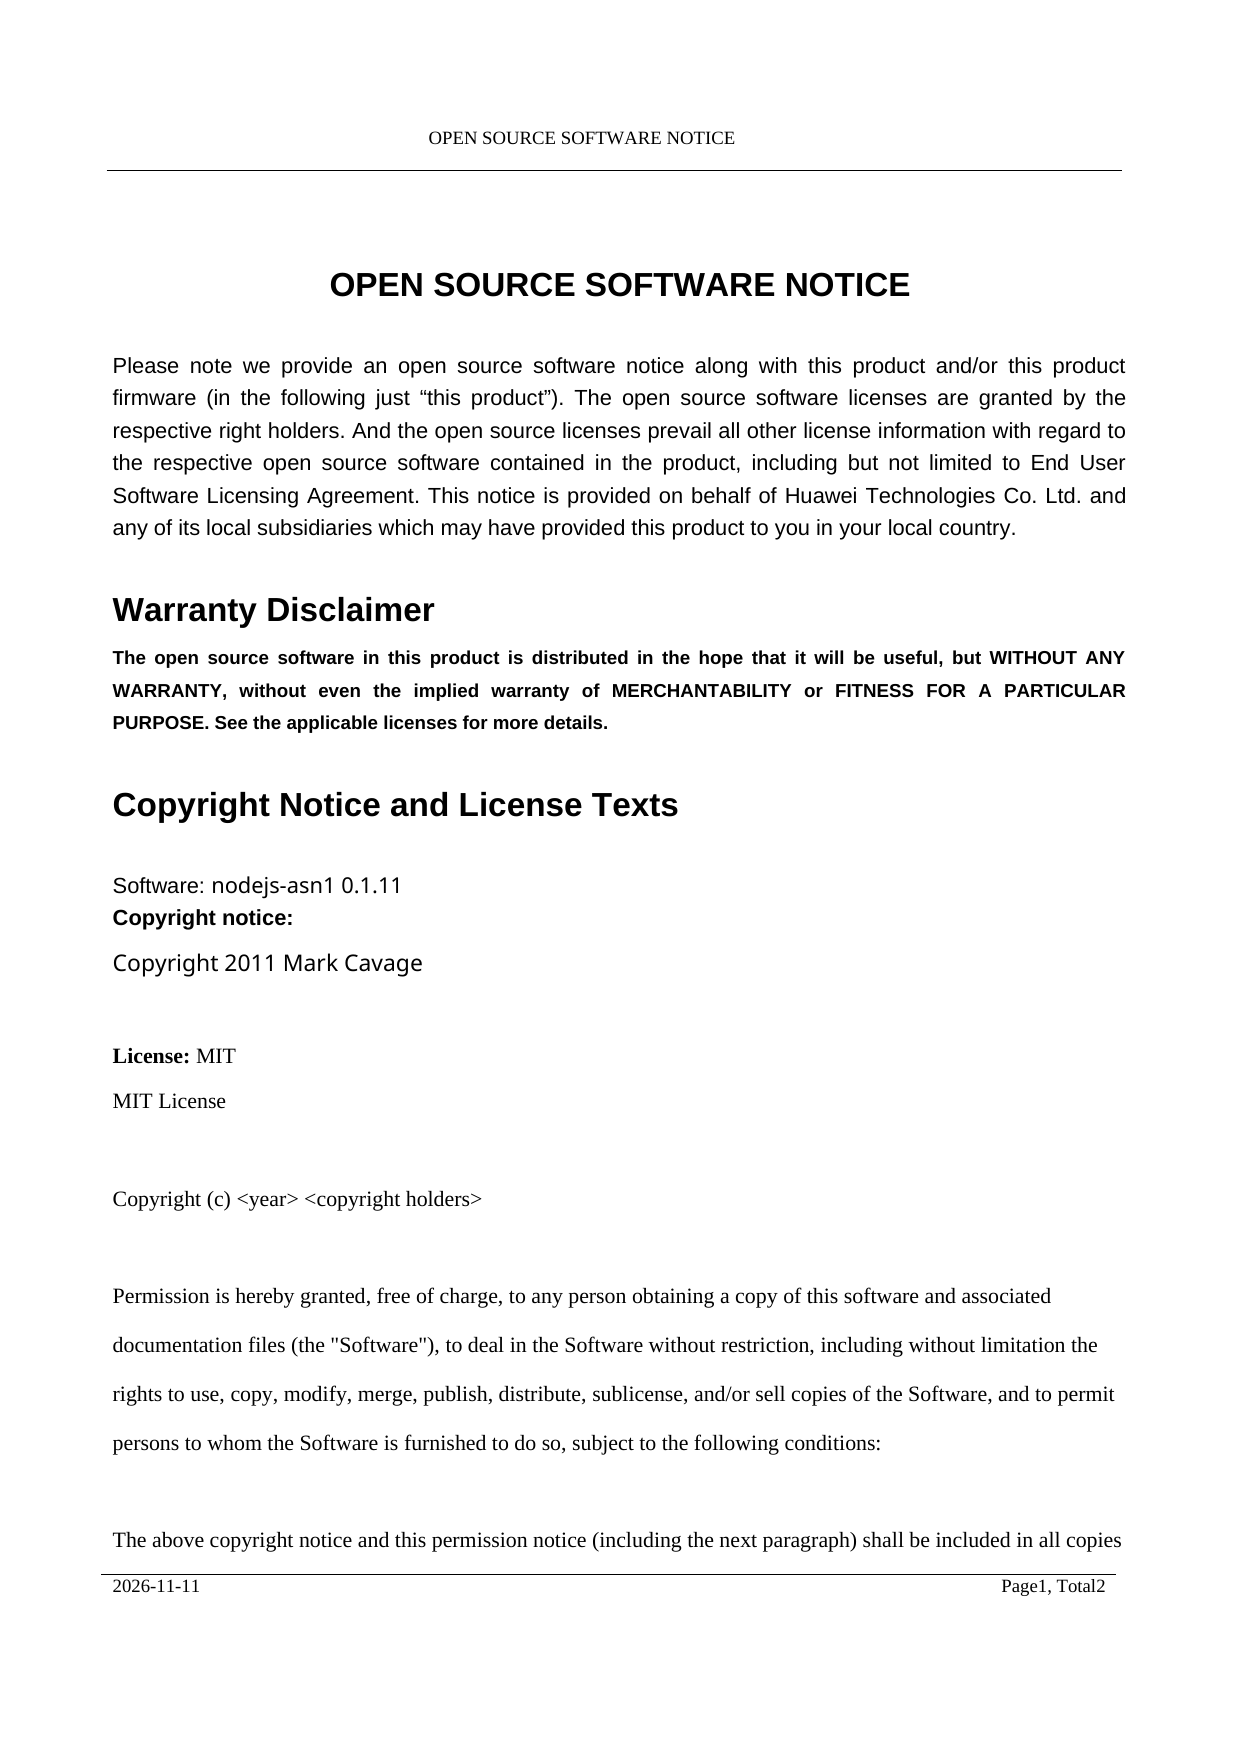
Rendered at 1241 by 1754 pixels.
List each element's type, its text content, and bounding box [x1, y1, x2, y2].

text Copyright notice: [112, 901, 1128, 934]
text OPEN SOURCE SOFTWARE NOTICE [112, 251, 1128, 316]
text Please note we provide an open source software notice along with this product and/or this product firmware (in the following just “this product”). The open source software licenses are granted by the respective right holders. And the open source licenses prevail all other license information with regard to the respective open source software contained in the product, including but not limited to End User Software Licensing Agreement. This notice is provided on behalf of Huawei Technologies Co. Ltd. and any of its local subsidiaries which may have provided this product to you in your local country. [112, 349, 1128, 544]
text License: MIT [112, 1040, 1128, 1072]
text Copyright Notice and License Texts [112, 771, 1128, 836]
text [112, 1085, 1128, 1556]
text The open source software in this product is distributed in the hope that it will be useful, but WITHOUT ANY WARRANTY, without even the implied warranty of MERCHANTABILITY or FITNESS FOR A PARTICULAR PURPOSE. See the applicable licenses for more details. [112, 641, 1128, 739]
text Software: nodejs-asn1 0.1.11 [112, 869, 1128, 901]
text Copyright 2011 Mark Cavage [112, 947, 1128, 979]
text Warranty Disclaimer [112, 576, 1128, 641]
